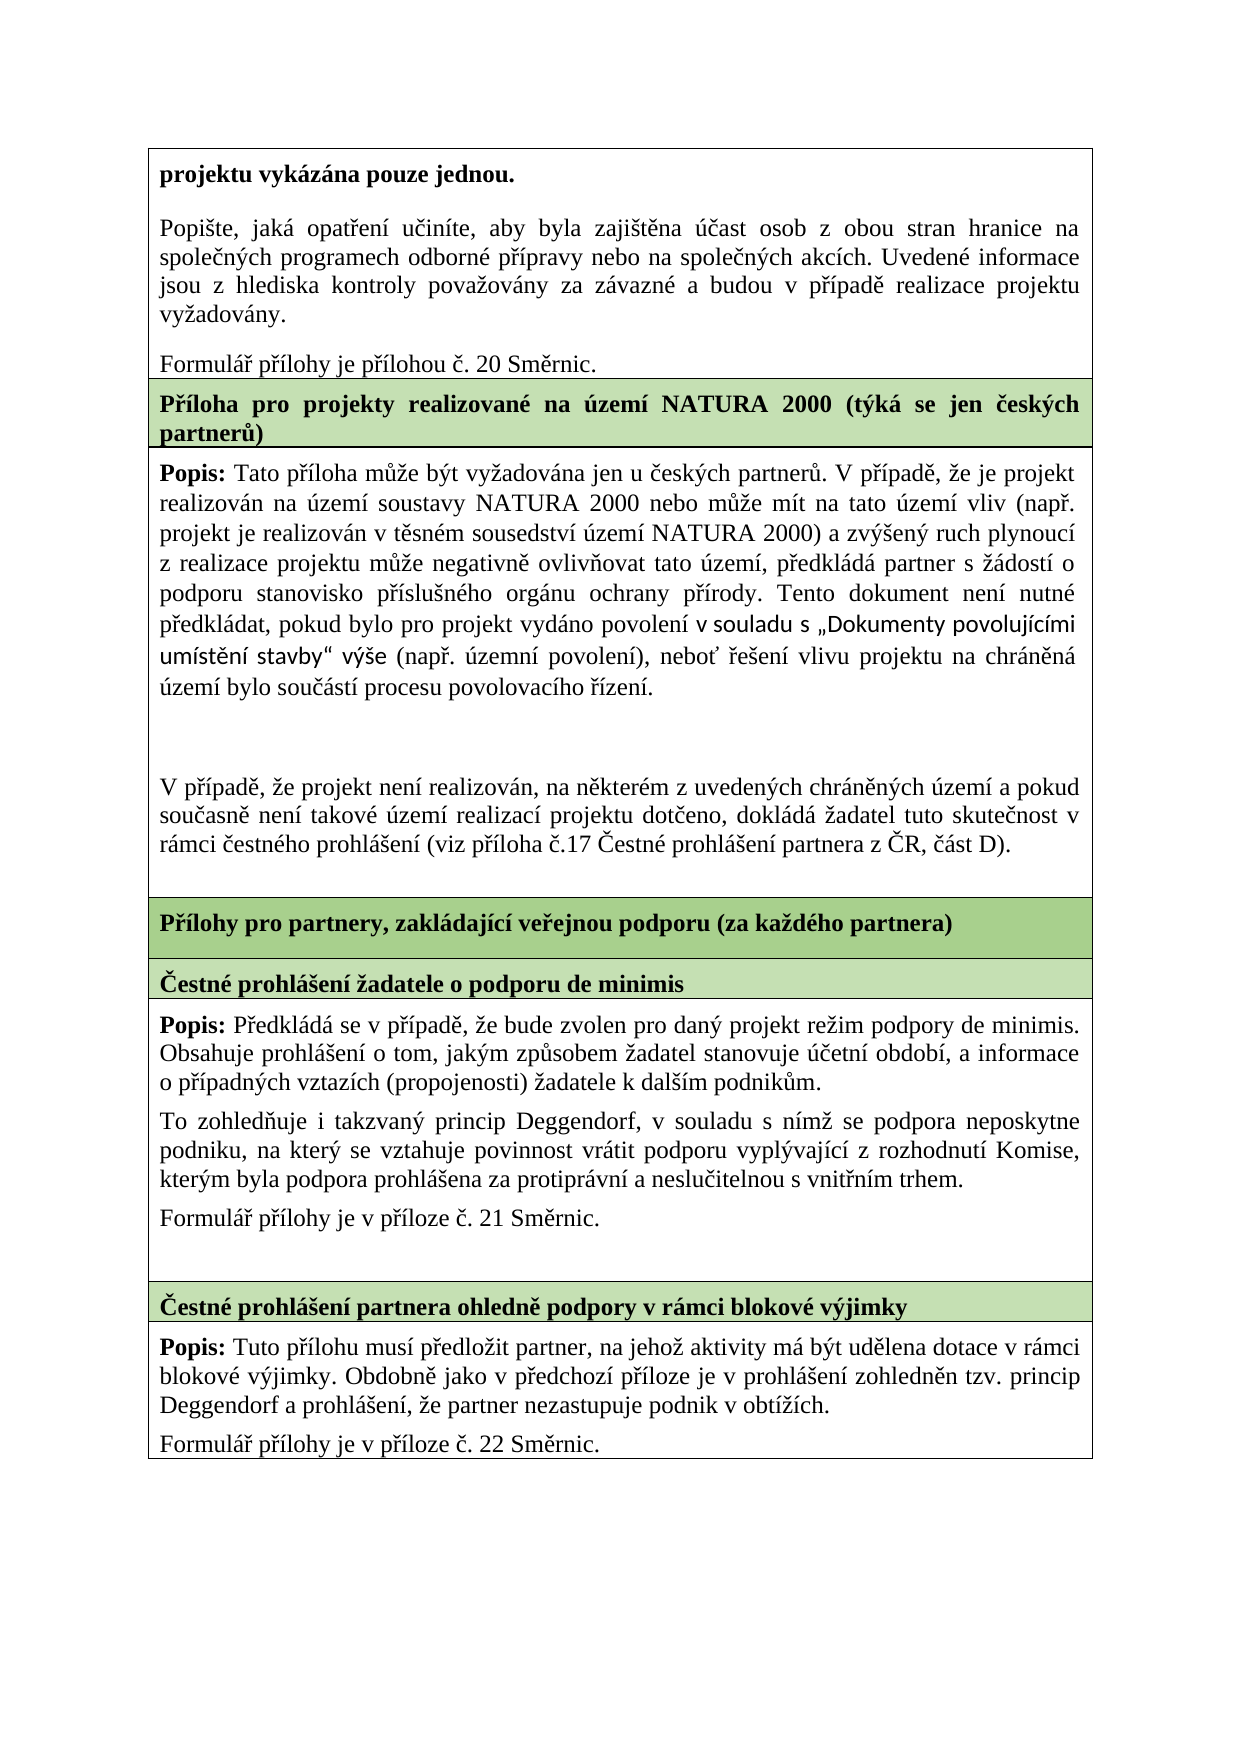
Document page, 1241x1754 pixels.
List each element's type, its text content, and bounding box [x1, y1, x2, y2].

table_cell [149, 149, 1092, 377]
table_cell Popis: Předkládá se v případě, že bude zvolen pro daný projekt režim podpory de minimis. Obsahuje prohlášení o tom, jakým způsobem žadatel stanovuje účetní období, a informace o případných vztazích (propojenosti) žadatele k dalším podnikům. To zohledňuje i takzvaný princip Deggendorf, v souladu s nímž se podpora neposkytne podniku, na který se vztahuje povinnost vrátit podporu vyplývající z rozhodnutí Komise, kterým byla podpora prohlášena za protiprávní a neslučitelnou s vnitřním trhem. Formulář přílohy je v příloze č. 21 Směrnic. [149, 999, 1092, 1281]
table_cell Popis: Tato příloha může být vyžadována jen u českých partnerů. V případě, že je projekt realizován na území soustavy NATURA 2000 nebo může mít na tato území vliv (např. projekt je realizován v těsném sousedství území NATURA 2000) a zvýšený ruch plynoucí z realizace projektu může negativně ovlivňovat tato území, předkládá partner s žádostí o podporu stanovisko příslušného orgánu ochrany přírody. Tento dokument není nutné předkládat, pokud bylo pro projekt vydáno povolení v souladu s „Dokumenty povolujícími umístění stavby“ výše (např. územní povolení), neboť řešení vlivu projektu na chráněná území bylo součástí procesu povolovacího řízení. V případě, že projekt není realizován, na některém z uvedených chráněných území a pokud současně není takové území realizací projektu dotčeno, dokládá žadatel tuto skutečnost v rámci čestného prohlášení (viz příloha č.17 Čestné prohlášení partnera z ČR, část D). [149, 448, 1092, 897]
table_cell Přílohy pro partnery, zakládající veřejnou podporu (za každého partnera) [149, 898, 1092, 958]
table_cell Čestné prohlášení žadatele o podporu de minimis [149, 959, 1092, 998]
table_cell Čestné prohlášení partnera ohledně podpory v rámci blokové výjimky [149, 1282, 1092, 1321]
table_cell Příloha pro projekty realizované na území NATURA 2000 (týká se jen českých partnerů) [149, 379, 1092, 446]
table_cell Popis: Tuto přílohu musí předložit partner, na jehož aktivity má být udělena dotace v rámci blokové výjimky. Obdobně jako v předchozí příloze je v prohlášení zohledněn tzv. princip Deggendorf a prohlášení, že partner nezastupuje podnik v obtížích. Formulář přílohy je v příloze č. 22 Směrnic. [149, 1322, 1092, 1458]
